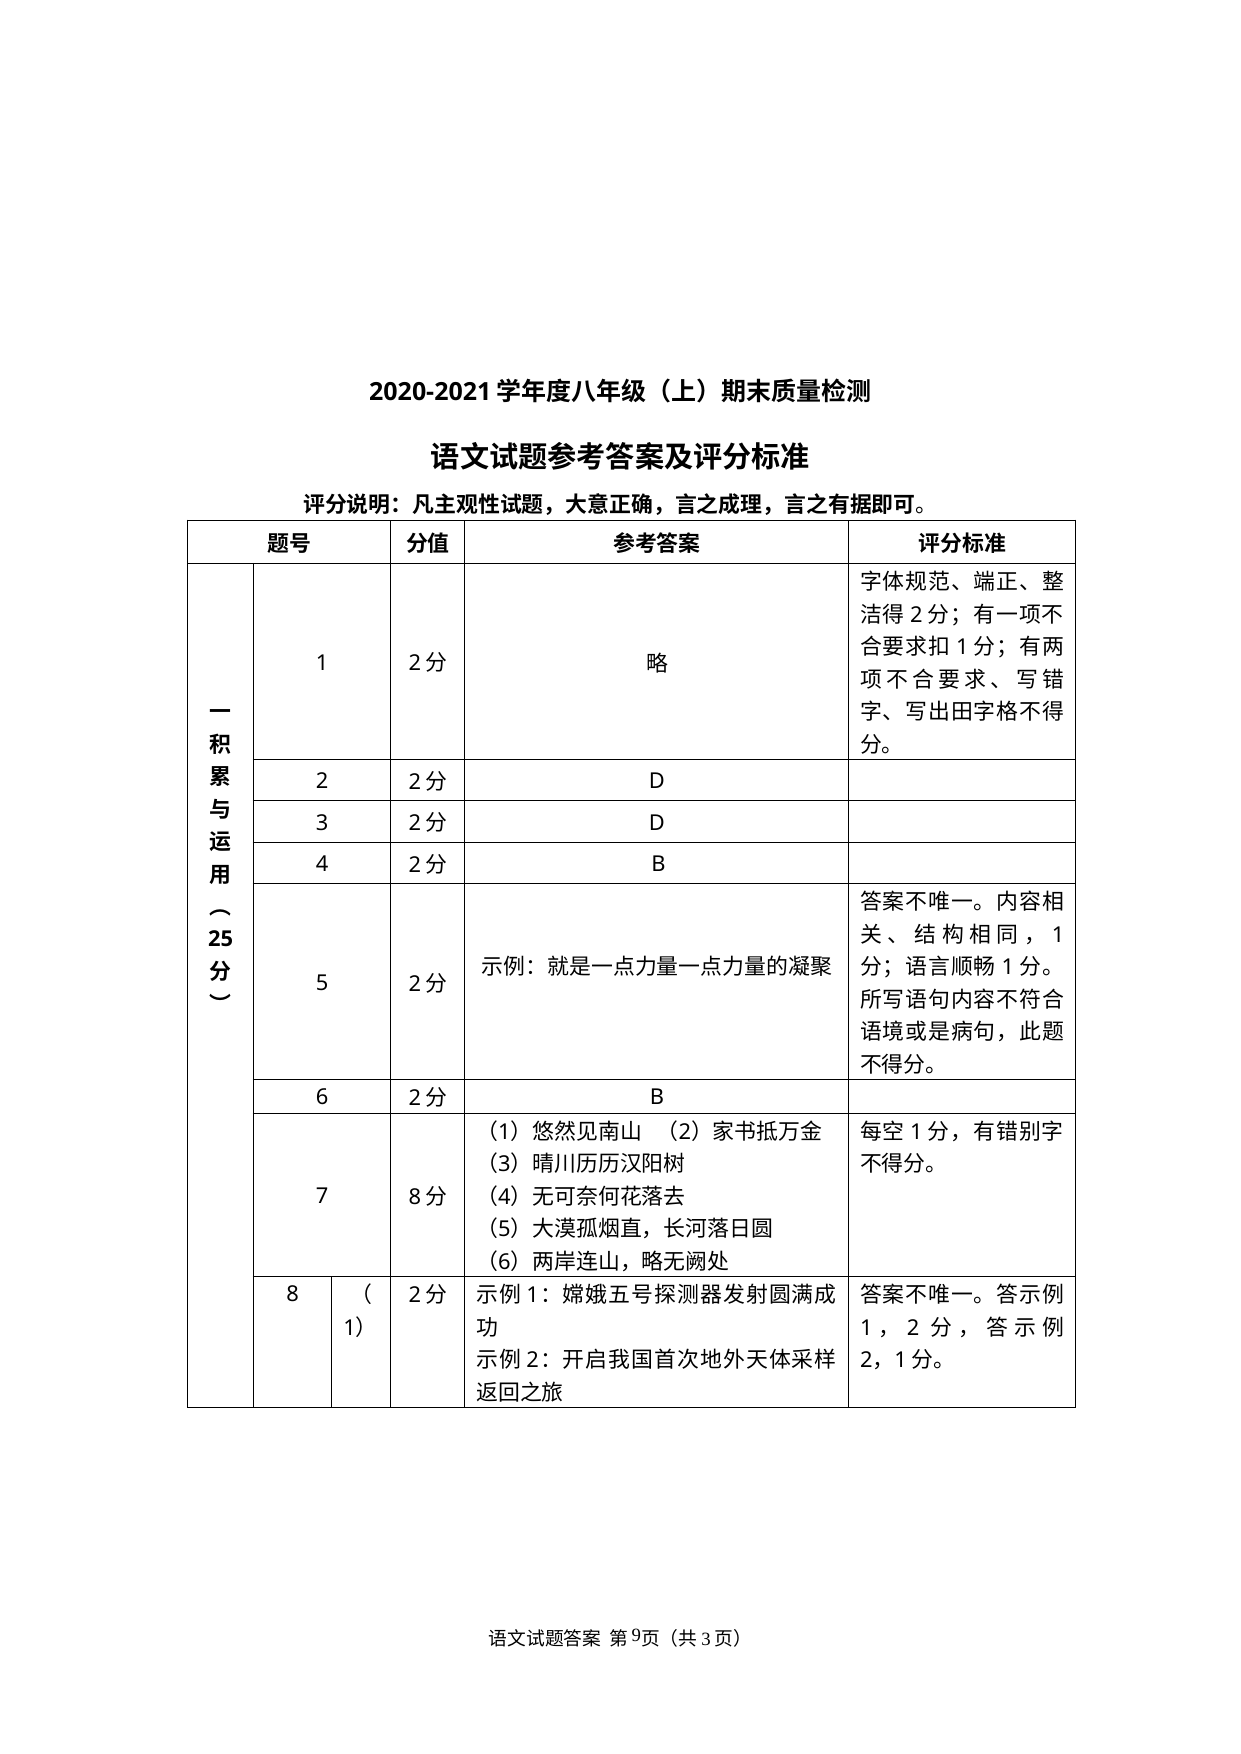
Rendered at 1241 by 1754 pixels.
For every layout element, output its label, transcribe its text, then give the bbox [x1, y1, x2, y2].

table_cell 2分 [391, 843, 464, 883]
table_header 分值 [391, 521, 464, 563]
table_cell [849, 843, 1075, 883]
table_cell 2分 [391, 564, 464, 759]
table_cell （1）悠然见南山 （2）家书抵万金 （3）晴川历历汉阳树 （4）无可奈何花落去 （5）大漠孤烟直，长河落日圆 （6）两岸连山，略无阙处 [465, 1114, 848, 1276]
table_cell 一 积累与运用 ︵ 25分 ︶ [188, 564, 253, 1407]
table_cell 2分 [391, 884, 464, 1079]
table_cell B [465, 1080, 848, 1112]
text 评分说明：凡主观性试题，大意正确，言之成理，言之有据即可。 [187, 487, 1053, 519]
table_cell 7 [254, 1114, 390, 1276]
table_cell D [465, 760, 848, 800]
table_header 参考答案 [465, 521, 848, 563]
table_cell 略 [465, 564, 848, 759]
table_cell 3 [254, 801, 390, 842]
text 2020-2021学年度八年级（上）期末质量检测 [187, 357, 1053, 422]
table_cell 2分 [391, 1080, 464, 1112]
table_cell 5 [254, 884, 390, 1079]
table_cell 2分 [391, 1277, 464, 1407]
table_cell D [465, 801, 848, 842]
table_cell [849, 801, 1075, 842]
table_cell 示例1：嫦娥五号探测器发射圆满成功 示例2：开启我国首次地外天体采样返回之旅 [465, 1277, 848, 1407]
table_cell 1 [254, 564, 390, 759]
table_cell [849, 1080, 1075, 1112]
table_cell B [465, 843, 848, 883]
table_cell 每空1分，有错别字不得分。 [849, 1114, 1075, 1276]
table_cell 2分 [391, 760, 464, 800]
table_cell 示例：就是一点力量一点力量的凝聚 [465, 884, 848, 1079]
table_cell 答案不唯一。答示例1，2分，答示例2，1分。 [849, 1277, 1075, 1407]
table_cell 字体规范、端正、整洁得2分；有一项不合要求扣1分；有两项不合要求、写错字、写出田字格不得分。 [849, 564, 1075, 759]
table_cell [849, 760, 1075, 800]
table_cell 2分 [391, 801, 464, 842]
table_cell 6 [254, 1080, 390, 1112]
table_cell 8 [254, 1277, 331, 1407]
table_cell （1） [332, 1277, 390, 1407]
table_header 题号 [188, 521, 390, 563]
text 语文试题参考答案及评分标准 [187, 422, 1053, 487]
table_cell 8分 [391, 1114, 464, 1276]
table_cell 4 [254, 843, 390, 883]
table_header 评分标准 [849, 521, 1075, 563]
table_cell 2 [254, 760, 390, 800]
table_cell 答案不唯一。内容相关、结构相同，1分；语言顺畅1分。所写语句内容不符合语境或是病句，此题不得分。 [849, 884, 1075, 1079]
